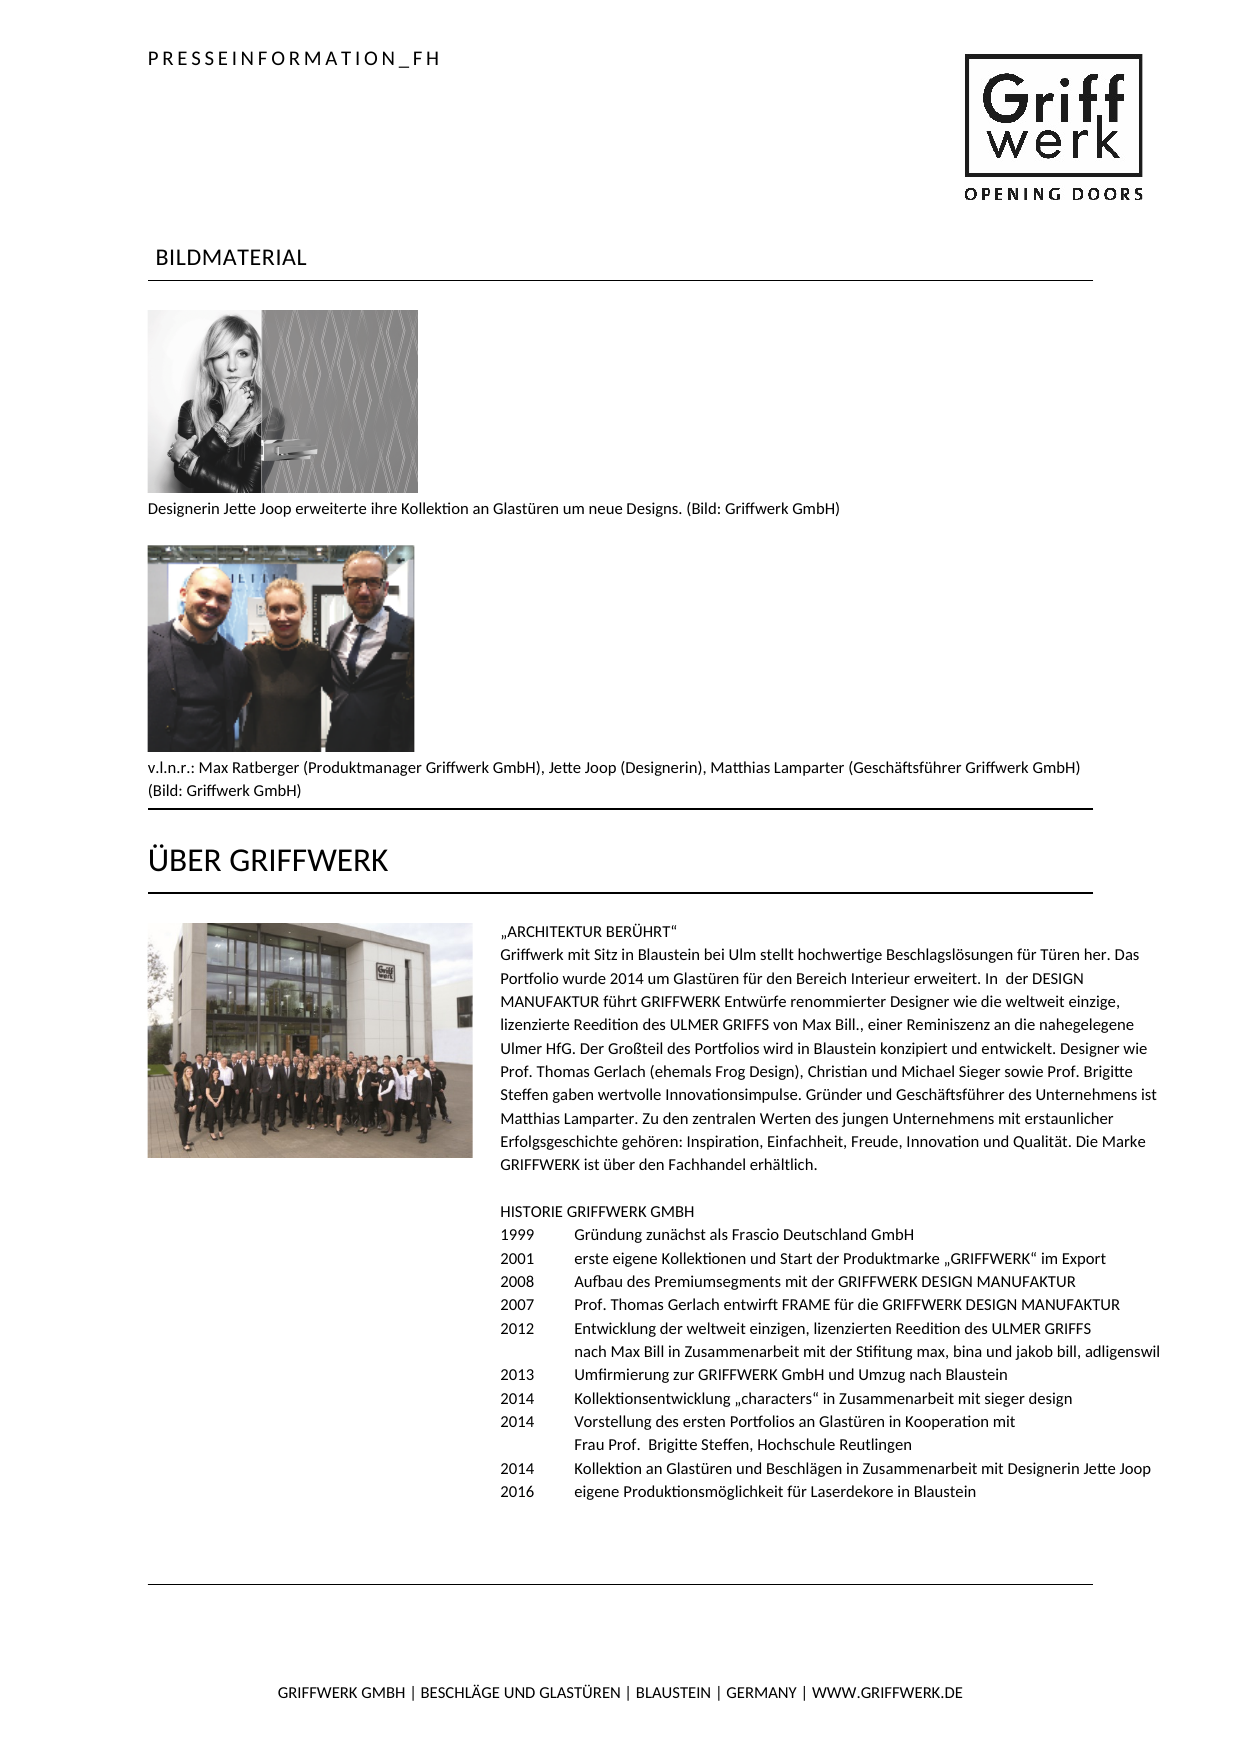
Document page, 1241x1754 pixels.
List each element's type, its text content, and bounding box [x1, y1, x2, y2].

text BILDMATERIAL [148, 234, 931, 275]
text Designerin Jette Joop erweiterte ihre Kollektion an Glastüren um neue Designs. (Bild: Griffwerk GmbH) [148, 498, 1093, 518]
picture [147, 310, 418, 493]
picture [964, 54, 1143, 200]
picture [147, 544, 415, 752]
text v.l.n.r.: Max Ratberger (Produktmanager Griffwerk GmbH), Jette Joop (Designerin), Matthias Lamparter (Geschäftsführer Griffwerk GmbH) (Bild: Griffwerk GmbH) [148, 757, 1093, 801]
subtitle ÜBER GRIFFWERK [148, 839, 1093, 879]
picture [147, 923, 473, 1158]
